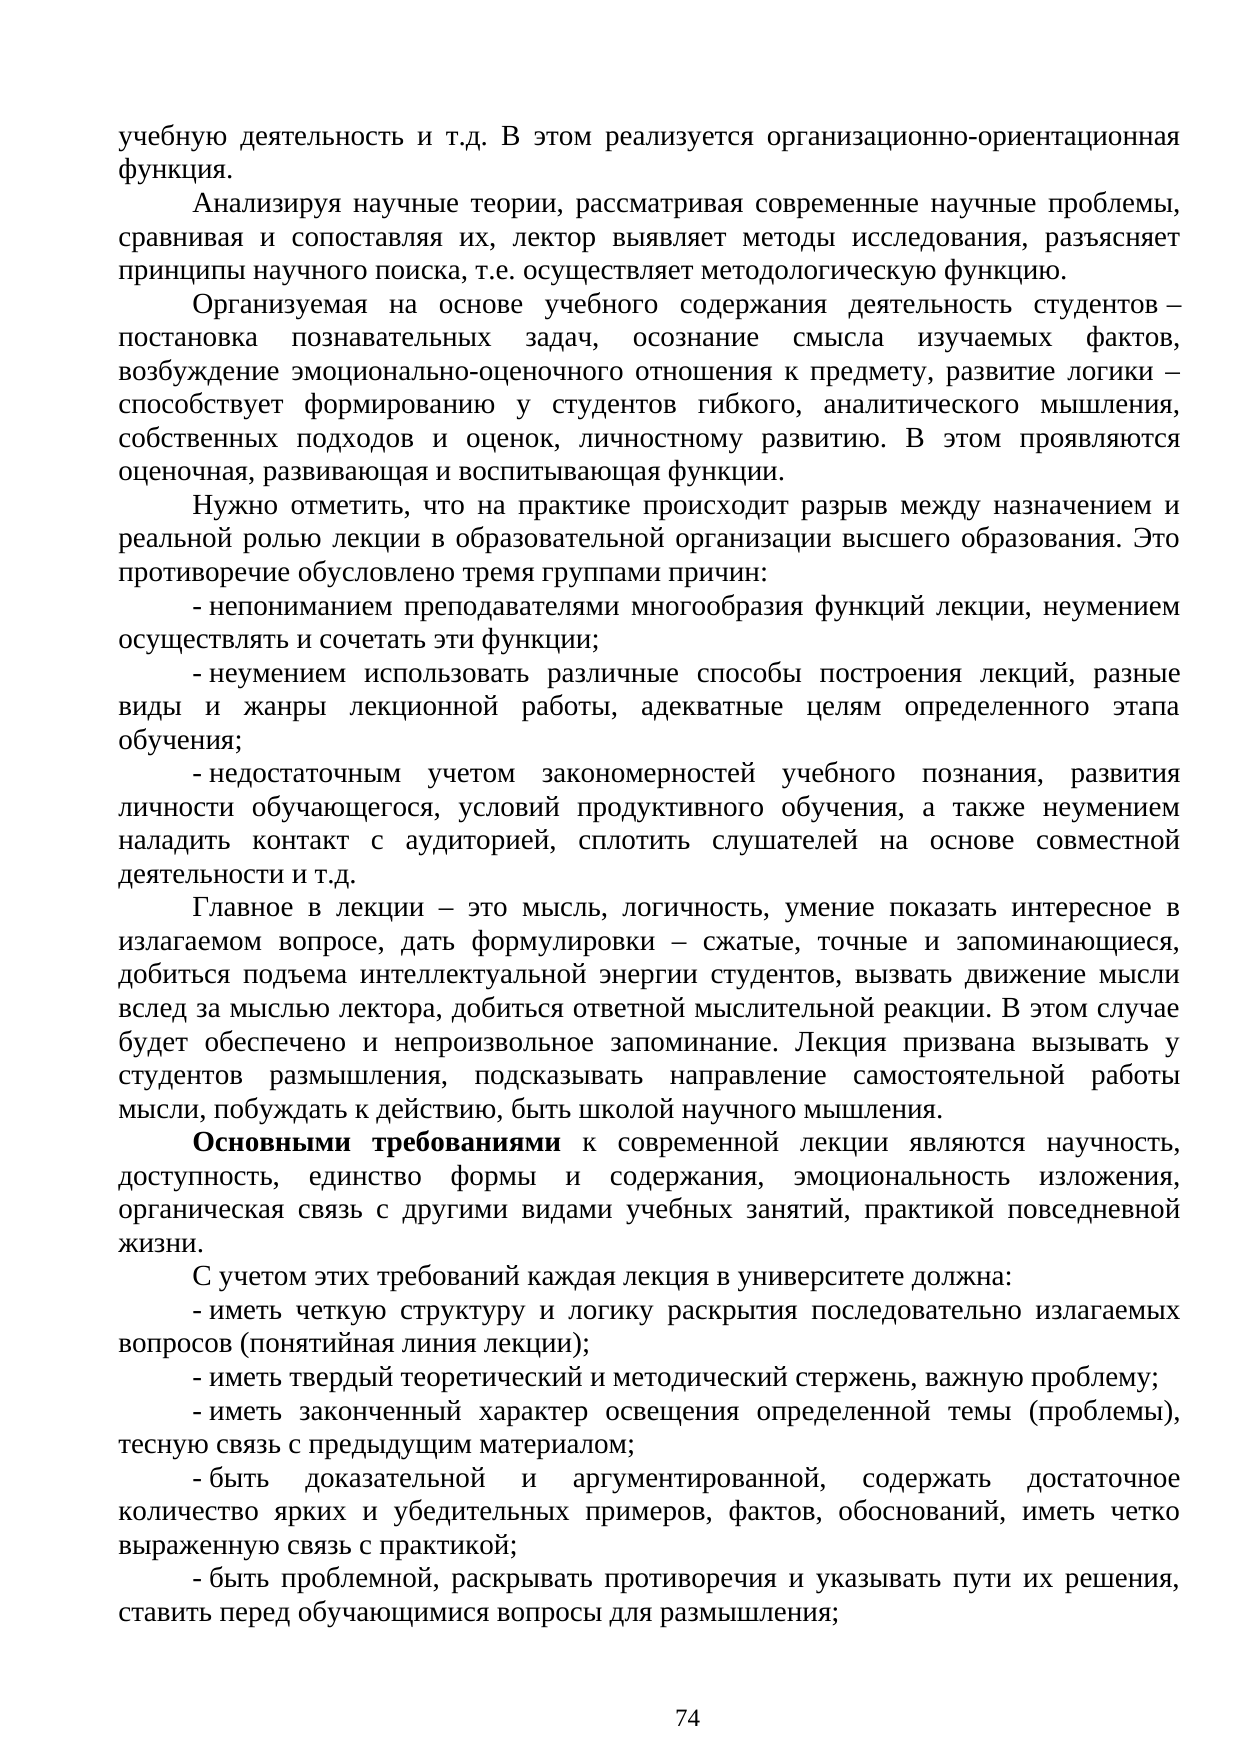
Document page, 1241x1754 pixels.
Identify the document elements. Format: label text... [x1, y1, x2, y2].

text - быть доказательной и аргументированной, содержать достаточное количество ярких и убедительных примеров, фактов, обоснований, иметь четко выраженную связь с практикой; [118, 1460, 1181, 1560]
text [118, 118, 1181, 185]
text - иметь законченный характер освещения определенной темы (проблемы), тесную связь с предыдущим материалом; [118, 1393, 1181, 1460]
text - неумением использовать различные способы построения лекций, разные виды и жанры лекционной работы, адекватные целям определенного этапа обучения; [118, 655, 1181, 755]
text - непониманием преподавателями многообразия функций лекции, неумением осуществлять и сочетать эти функции; [118, 588, 1181, 655]
text - недостаточным учетом закономерностей учебного познания, развития личности обучающегося, условий продуктивного обучения, а также неумением наладить контакт с аудиторией, сплотить слушателей на основе совместной деятельности и т.д. [118, 755, 1181, 889]
text - иметь твердый теоретический и методический стержень, важную проблему; [118, 1359, 1181, 1393]
text - быть проблемной, раскрывать противоречия и указывать пути их решения, ставить перед обучающимися вопросы для размышления; [118, 1560, 1181, 1627]
text Основными требованиями к современной лекции являются научность, доступность, единство формы и содержания, эмоциональность изложения, органическая связь с другими видами учебных занятий, практикой повседневной жизни. [118, 1124, 1181, 1258]
text Организуемая на основе учебного содержания деятельность студентов –постановка познавательных задач, осознание смысла изучаемых фактов, возбуждение эмоционально-оценочного отношения к предмету, развитие логики – способствует формированию у студентов гибкого, аналитического мышления, собственных подходов и оценок, личностному развитию. В этом проявляются оценочная, развивающая и воспитывающая функции. [118, 286, 1181, 487]
text С учетом этих требований каждая лекция в университете должна: [118, 1258, 1181, 1292]
text Главное в лекции – это мысль, логичность, умение показать интересное в излагаемом вопросе, дать формулировки – сжатые, точные и запоминающиеся, добиться подъема интеллектуальной энергии студентов, вызвать движение мысли вслед за мыслью лектора, добиться ответной мыслительной реакции. В этом случае будет обеспечено и непроизвольное запоминание. Лекция призвана вызывать у студентов размышления, подсказывать направление самостоятельной работы мысли, побуждать к действию, быть школой научного мышления. [118, 889, 1181, 1124]
text Анализируя научные теории, рассматривая современные научные проблемы, сравнивая и сопоставляя их, лектор выявляет методы исследования, разъясняет принципы научного поиска, т.е. осуществляет методологическую функцию. [118, 185, 1181, 286]
text Нужно отметить, что на практике происходит разрыв между назначением и реальной ролью лекции в образовательной организации высшего образования. Это противоречие обусловлено тремя группами причин: [118, 487, 1181, 588]
text - иметь четкую структуру и логику раскрытия последовательно излагаемых вопросов (понятийная линия лекции); [118, 1292, 1181, 1359]
